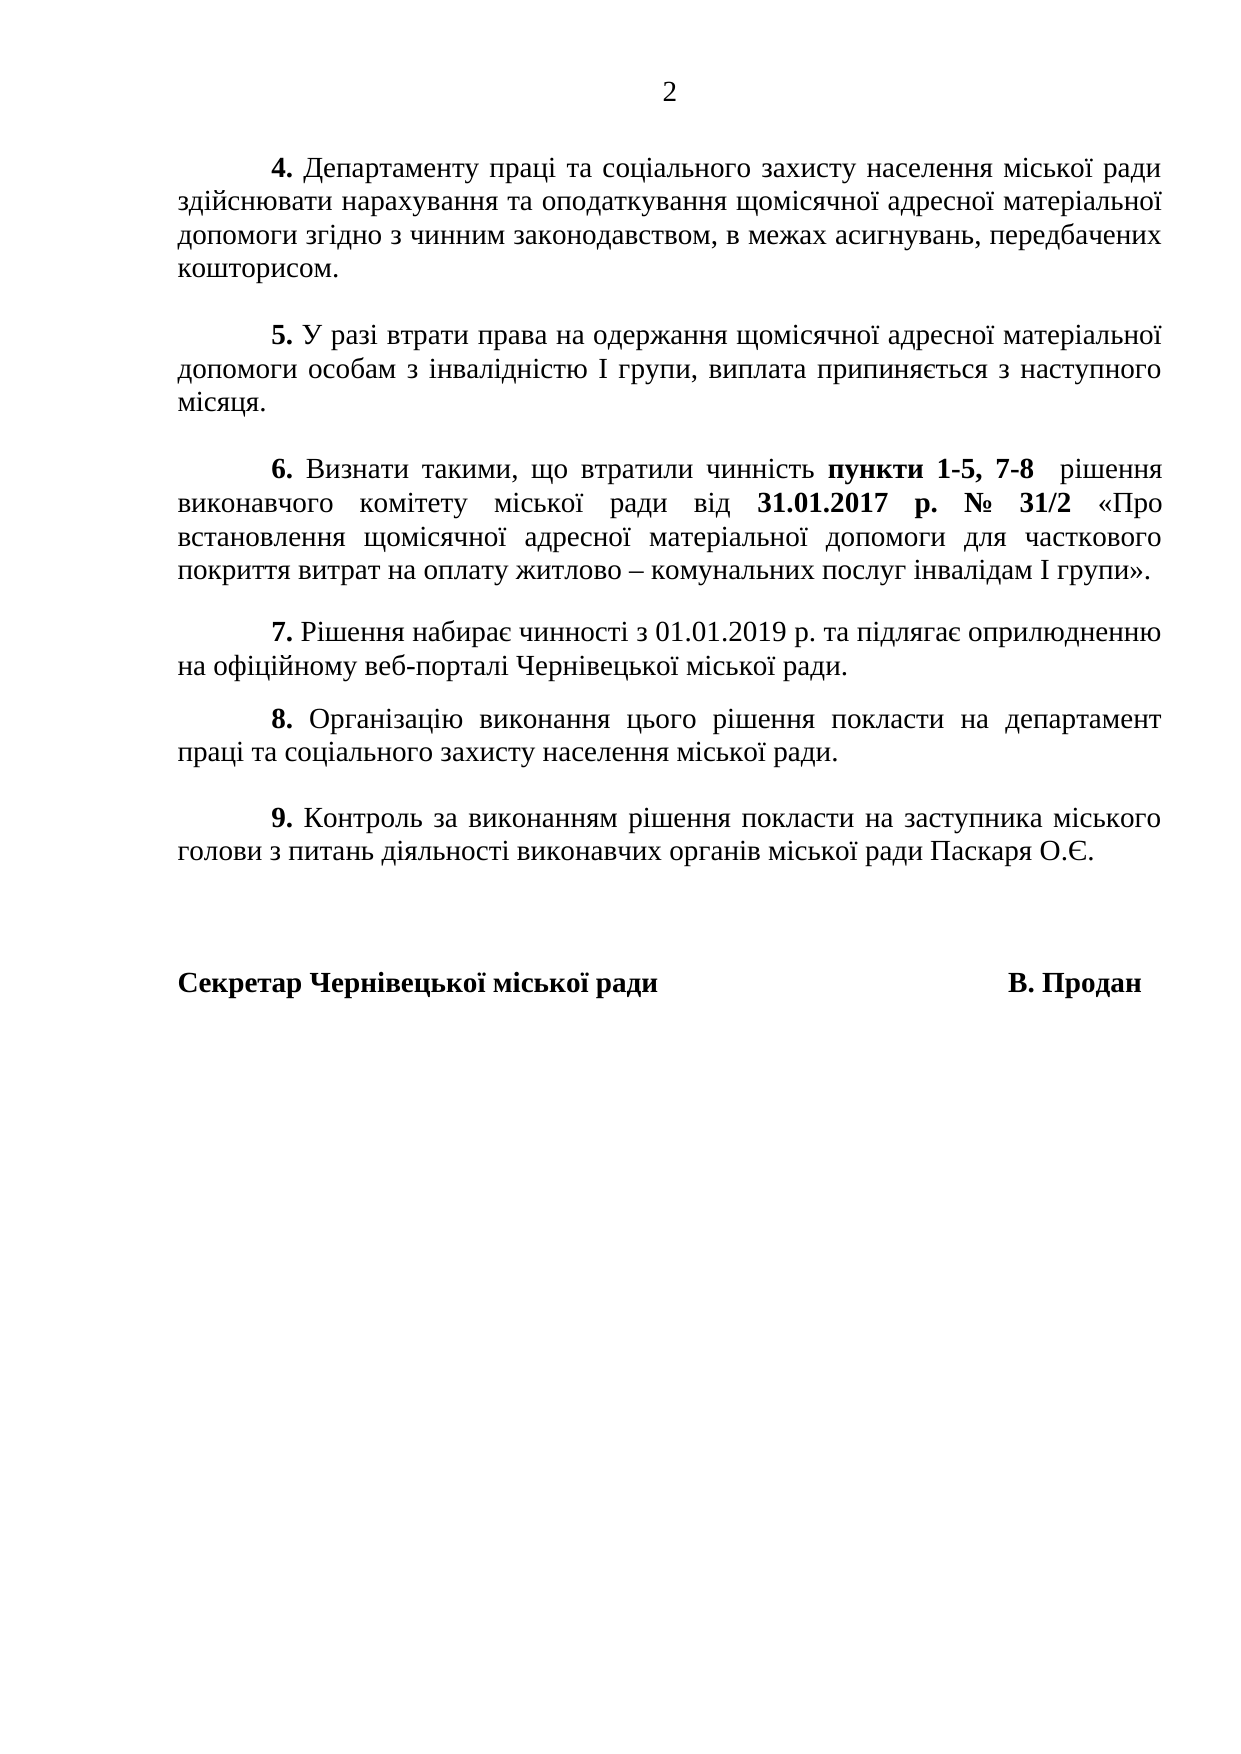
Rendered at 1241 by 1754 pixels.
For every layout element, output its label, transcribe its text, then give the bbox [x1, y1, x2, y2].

text 6. Визнати такими, що втратили чинність пункти 1-5, 7-8 рішення виконавчого комітету міської ради від 31.01.2017 р. № 31/2 «Про встановлення щомісячної адресної матеріальної допомоги для часткового покриття витрат на оплату житлово – комунальних послуг інвалідам І групи». [177, 452, 1162, 586]
text Секретар Чернівецької міської ради В. Продан [177, 967, 1162, 1031]
text 4. Департаменту праці та соціального захисту населення міської ради здійснювати нарахування та оподаткування щомісячної адресної матеріальної допомоги згідно з чинним законодавством, в межах асигнувань, передбачених кошторисом. [177, 150, 1162, 284]
text 5. У разі втрати права на одержання щомісячної адресної матеріальної допомоги особам з інвалідністю І групи, виплата припиняється з наступного місяця. [177, 317, 1162, 418]
text 7. Рішення набирає чинності з 01.01.2019 р. та підлягає оприлюдненню на офіційному веб-порталі Чернівецької міської ради. [177, 614, 1162, 682]
text 8. Організацію виконання цього рішення покласти на департамент праці та соціального захисту населення міської ради. [177, 701, 1162, 768]
text 9. Контроль за виконанням рішення покласти на заступника міського голови з питань діяльності виконавчих органів міської ради Паскаря О.Є. [177, 801, 1162, 867]
